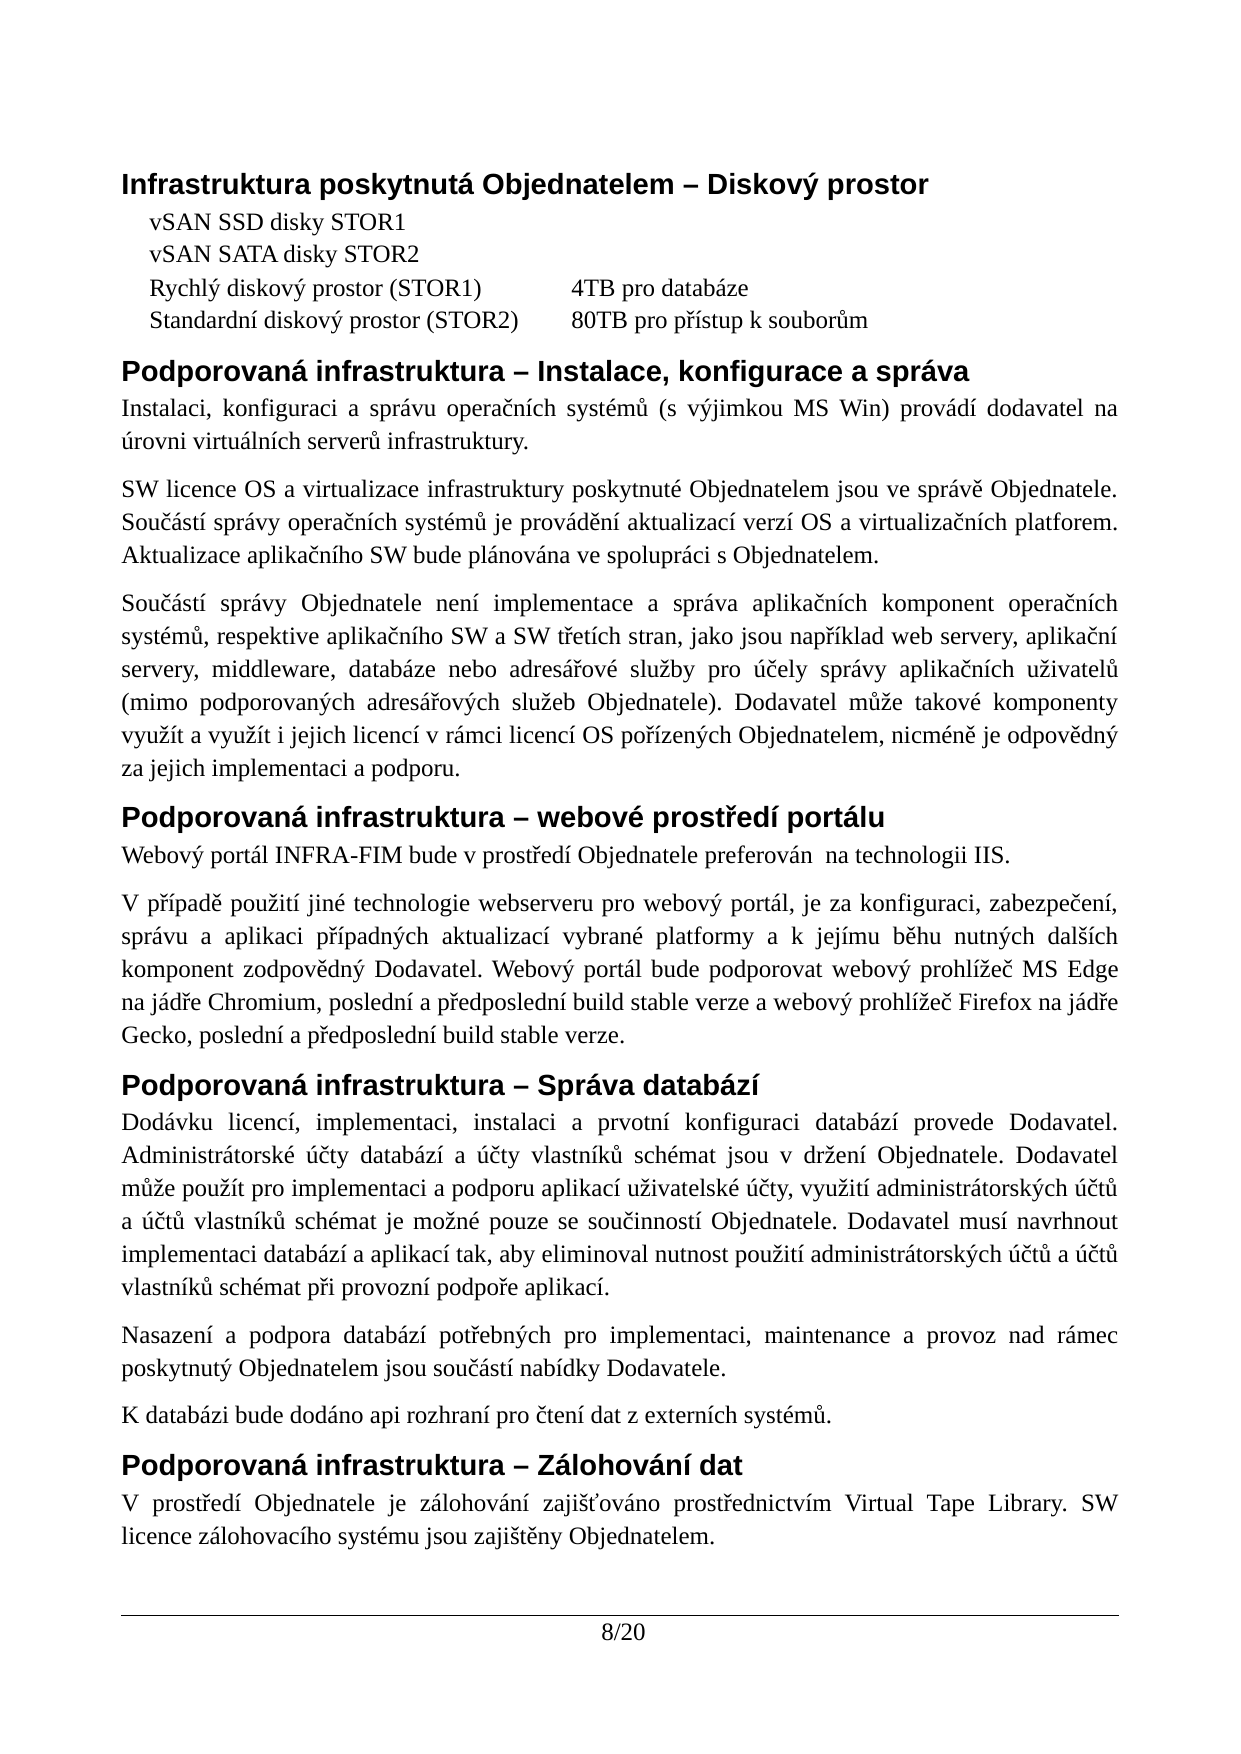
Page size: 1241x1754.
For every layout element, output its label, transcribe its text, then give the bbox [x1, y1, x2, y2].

list Rychlý diskový prostor (STOR1) 4TB pro databáze [149, 273, 1119, 301]
subtitle Podporovaná infrastruktura – Správa databází [121, 1067, 1119, 1101]
subtitle Podporovaná infrastruktura – Zálohování dat [121, 1448, 1119, 1482]
text V prostředí Objednatele je zálohování zajišťováno prostřednictvím Virtual Tape Library. SW licence zálohovacího systému jsou zajištěny Objednatelem. [121, 1488, 1119, 1550]
list vSAN SSD disky STOR1 [149, 207, 1119, 235]
text Nasazení a podpora databází potřebných pro implementaci, maintenance a provoz nad rámec poskytnutý Objednatelem jsou součástí nabídky Dodavatele. [121, 1320, 1119, 1382]
list Standardní diskový prostor (STOR2) 80TB pro přístup k souborům [149, 306, 1119, 334]
text V případě použití jiné technologie webserveru pro webový portál, je za konfiguraci, zabezpečení, správu a aplikaci případných aktualizací vybrané platformy a k jejímu běhu nutných dalších komponent zodpovědný Dodavatel. Webový portál bude podporovat webový prohlížeč MS Edge na jádře Chromium, poslední a předposlední build stable verze a webový prohlížeč Firefox na jádře Gecko, poslední a předposlední build stable verze. [121, 888, 1119, 1049]
text Součástí správy Objednatele není implementace a správa aplikačních komponent operačních systémů, respektive aplikačního SW a SW třetích stran, jako jsou například web servery, aplikační servery, middleware, databáze nebo adresářové služby pro účely správy aplikačních uživatelů (mimo podporovaných adresářových služeb Objednatele). Dodavatel může takové komponenty využít a využít i jejich licencí v rámci licencí OS pořízených Objednatelem, nicméně je odpovědný za jejich implementaci a podporu. [121, 588, 1119, 782]
subtitle Infrastruktura poskytnutá Objednatelem – Diskový prostor [121, 167, 1119, 200]
subtitle Podporovaná infrastruktura – webové prostředí portálu [121, 800, 1119, 834]
text K databázi bude dodáno api rozhraní pro čtení dat z externích systémů. [121, 1401, 1119, 1429]
subtitle Podporovaná infrastruktura – Instalace, konfigurace a správa [121, 354, 1119, 387]
text SW licence OS a virtualizace infrastruktury poskytnuté Objednatelem jsou ve správě Objednatele. Součástí správy operačních systémů je provádění aktualizací verzí OS a virtualizačních platforem. Aktualizace aplikačního SW bude plánována ve spolupráci s Objednatelem. [121, 474, 1119, 569]
text Instalaci, konfiguraci a správu operačních systémů (s výjimkou MS Win) provádí dodavatel na úrovni virtuálních serverů infrastruktury. [121, 393, 1119, 455]
text Dodávku licencí, implementaci, instalaci a prvotní konfiguraci databází provede Dodavatel. Administrátorské účty databází a účty vlastníků schémat jsou v držení Objednatele. Dodavatel může použít pro implementaci a podporu aplikací uživatelské účty, využití administrátorských účtů a účtů vlastníků schémat je možné pouze se součinností Objednatele. Dodavatel musí navrhnout implementaci databází a aplikací tak, aby eliminoval nutnost použití administrátorských účtů a účtů vlastníků schémat při provozní podpoře aplikací. [121, 1107, 1119, 1301]
text Webový portál INFRA-FIM bude v prostředí Objednatele preferován na technologii IIS. [121, 840, 1119, 869]
list vSAN SATA disky STOR2 [149, 239, 1119, 268]
